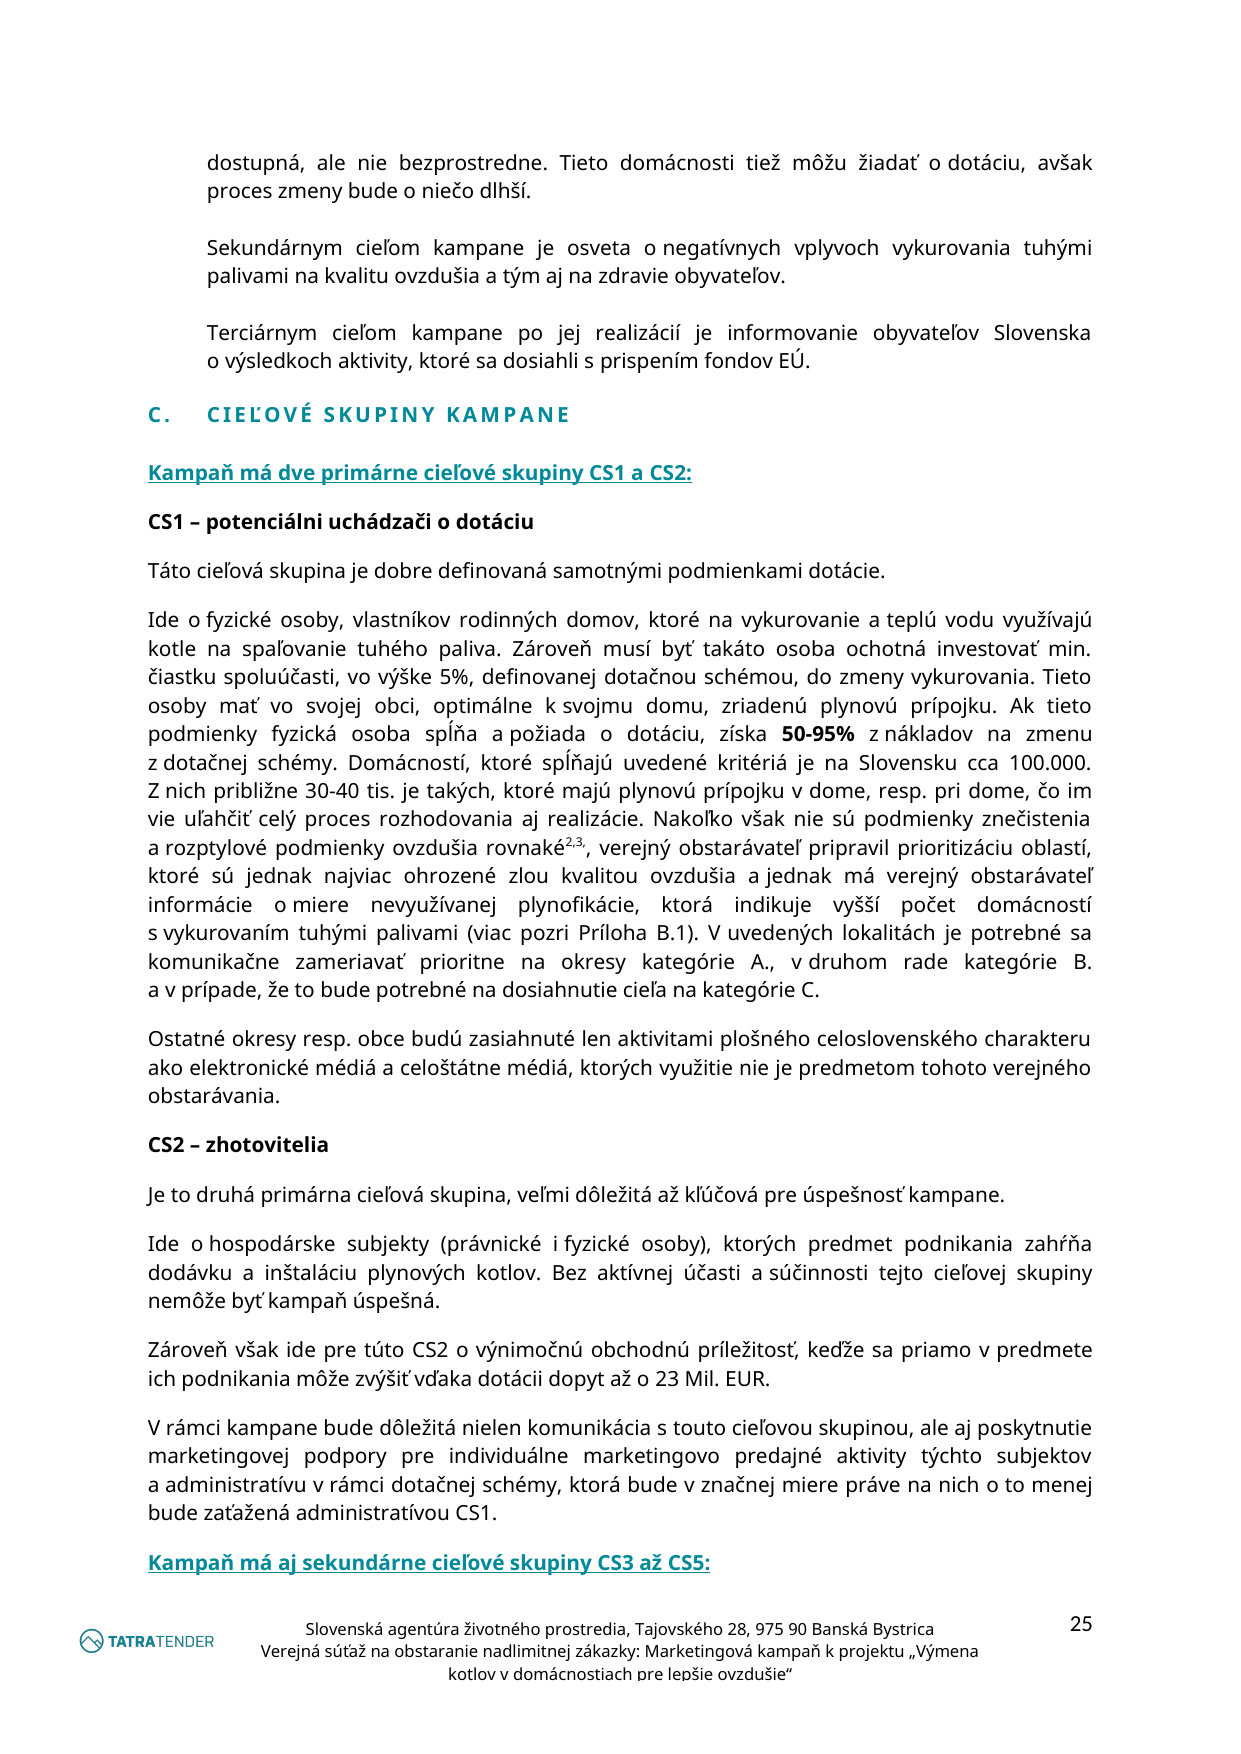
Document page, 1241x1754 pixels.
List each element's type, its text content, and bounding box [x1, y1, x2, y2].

list Kampaň má dve primárne cieľové skupiny CS1 a CS2: [148, 458, 1093, 486]
text V rámci kampane bude dôležitá nielen komunikácia s touto cieľovou skupinou, ale aj poskytnutie marketingovej podpory pre individuálne marketingovo predajné aktivity týchto subjektov a administratívu v rámci dotačnej schémy, ktorá bude v značnej miere práve na nich o to menej bude zaťažená administratívou CS1. [148, 1413, 1093, 1527]
text Cieľové skupiny kampane [148, 400, 1093, 428]
text Ide o hospodárske subjekty (právnické i fyzické osoby), ktorých predmet podnikania zahŕňa dodávku a inštaláciu plynových kotlov. Bez aktívnej účasti a súčinnosti tejto cieľovej skupiny nemôže byť kampaň úspešná. [148, 1229, 1093, 1314]
text CS1 – potenciálni uchádzači o dotáciu [148, 507, 1093, 535]
text CS2 – zhotovitelia [148, 1131, 1093, 1159]
subtitle Terciárnym cieľom kampane po jej realizácií je informovanie obyvateľov Slovenska o výsledkoch aktivity, ktoré sa dosiahli s prispením fondov EÚ. [207, 318, 1093, 375]
text Ide o fyzické osoby, vlastníkov rodinných domov, ktoré na vykurovanie a teplú vodu využívajú kotle na spaľovanie tuhého paliva. Zároveň musí byť takáto osoba ochotná investovať min. čiastku spoluúčasti, vo výške 5%, definovanej dotačnou schémou, do zmeny vykurovania. Tieto osoby mať vo svojej obci, optimálne k svojmu domu, zriadenú plynovú prípojku. Ak tieto podmienky fyzická osoba spĺňa a požiada o dotáciu, získa 50-95% z nákladov na zmenu z dotačnej schémy. Domácností, ktoré spĺňajú uvedené kritériá je na Slovensku cca 100.000. Z nich približne 30-40 tis. je takých, ktoré majú plynovú prípojku v dome, resp. pri dome, čo im vie uľahčiť celý proces rozhodovania aj realizácie. Nakoľko však nie sú podmienky znečistenia a rozptylové podmienky ovzdušia rovnaké2,3,, verejný obstarávateľ pripravil prioritizáciu oblastí, ktoré sú jednak najviac ohrozené zlou kvalitou ovzdušia a jednak má verejný obstarávateľ informácie o miere nevyužívanej plynofikácie, ktorá indikuje vyšší počet domácností s vykurovaním tuhými palivami (viac pozri Príloha B.1). V uvedených lokalitách je potrebné sa komunikačne zameriavať prioritne na okresy kategórie A., v druhom rade kategórie B. a v prípade, že to bude potrebné na dosiahnutie cieľa na kategórie C. [148, 606, 1093, 1004]
text Kampaň má aj sekundárne cieľové skupiny CS3 až CS5: [148, 1548, 1093, 1576]
text Zároveň však ide pre túto CS2 o výnimočnú obchodnú príležitosť, keďže sa priamo v predmete ich podnikania môže zvýšiť vďaka dotácii dopyt až o 23 Mil. EUR. [148, 1335, 1093, 1392]
subtitle Sekundárnym cieľom kampane je osveta o negatívnych vplyvoch vykurovania tuhými palivami na kvalitu ovzdušia a tým aj na zdravie obyvateľov. [207, 233, 1093, 290]
picture [77, 1617, 224, 1662]
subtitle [207, 148, 1093, 204]
text Ostatné okresy resp. obce budú zasiahnuté len aktivitami plošného celoslovenského charakteru ako elektronické médiá a celoštátne médiá, ktorých využitie nie je predmetom tohoto verejného obstarávania. [148, 1024, 1093, 1110]
text Táto cieľová skupina je dobre definovaná samotnými podmienkami dotácie. [148, 556, 1093, 585]
text Je to druhá primárna cieľová skupina, veľmi dôležitá až kľúčová pre úspešnosť kampane. [148, 1180, 1093, 1208]
